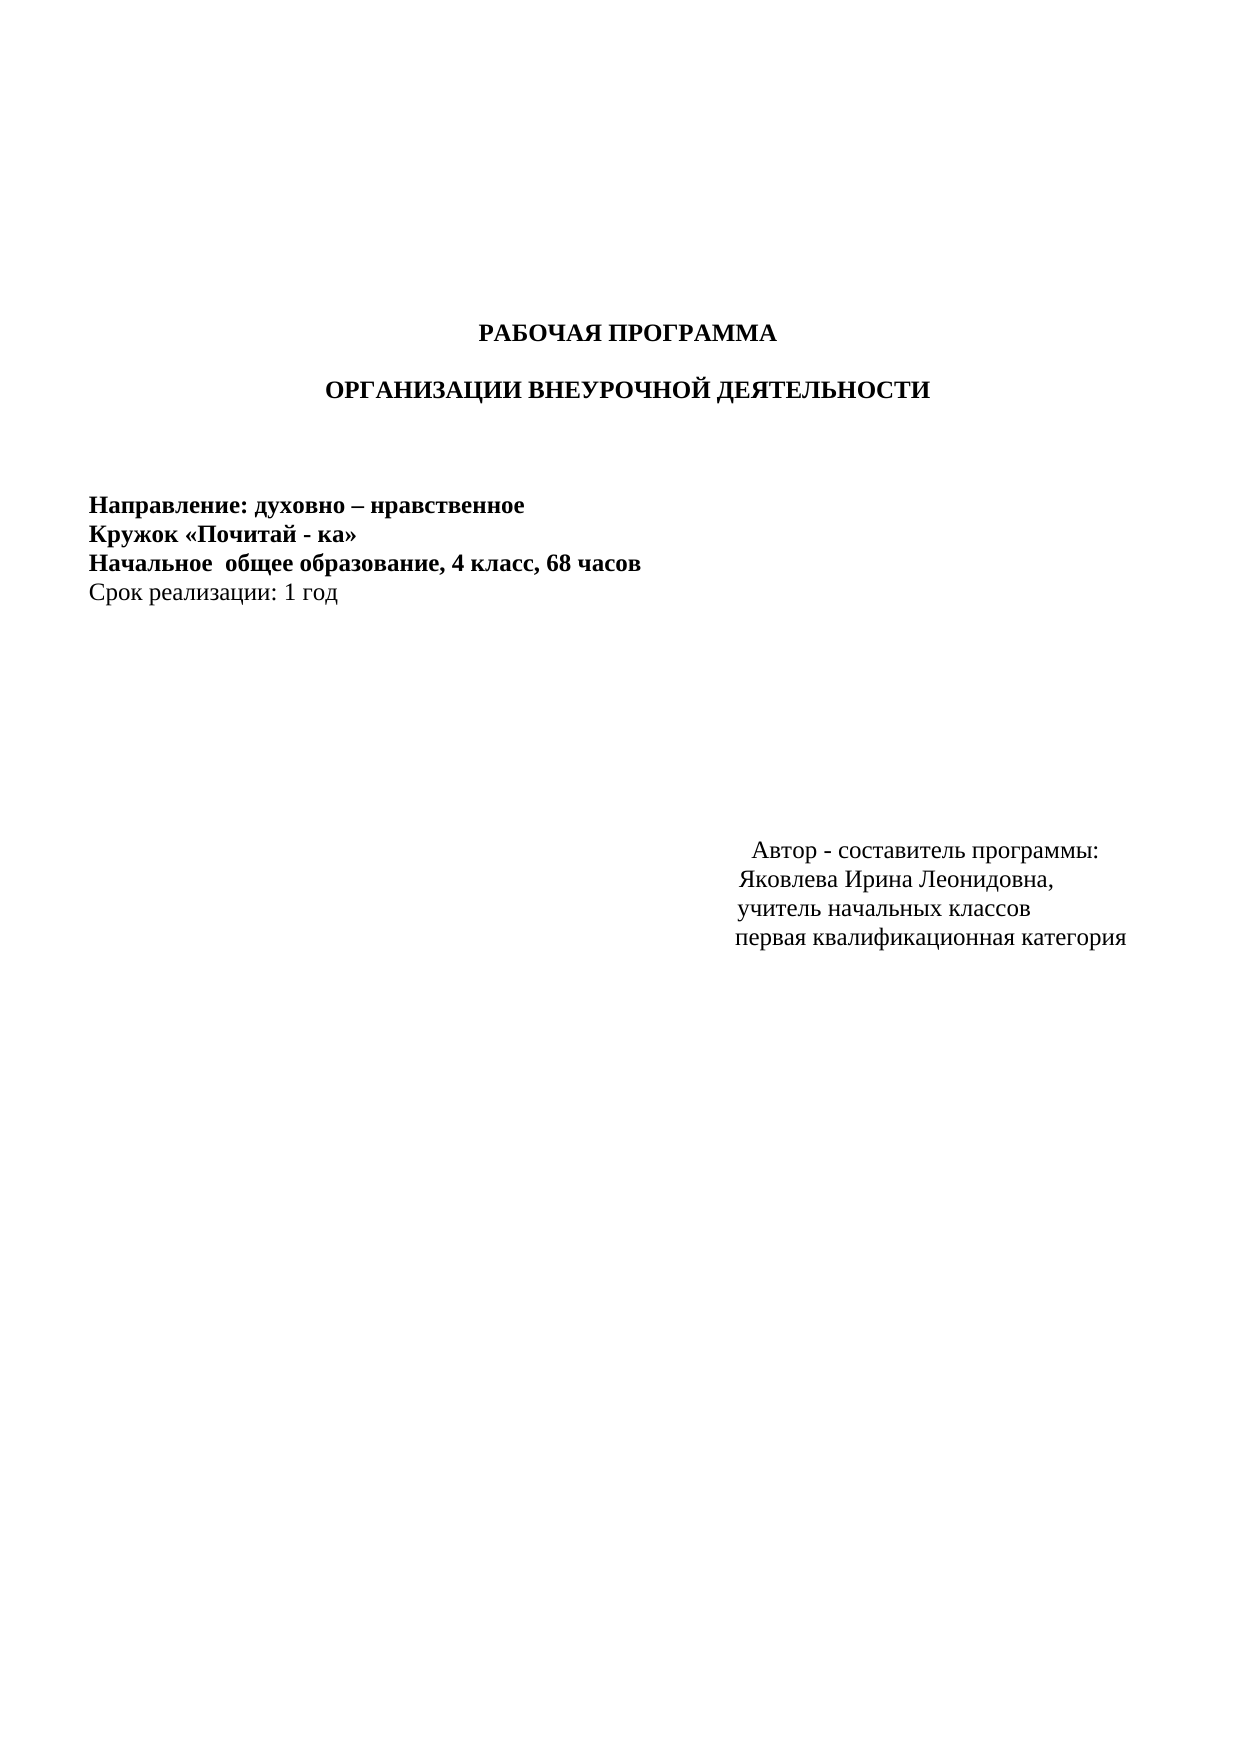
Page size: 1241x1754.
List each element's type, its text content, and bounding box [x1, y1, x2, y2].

text Направление: духовно – нравственное [89, 490, 1167, 519]
text Начальное общее образование, 4 класс, 68 часов [89, 548, 1167, 577]
text Кружок «Почитай - ка» [89, 519, 1167, 548]
text учитель начальных классов [89, 893, 1167, 922]
text Срок реализации: 1 год [89, 577, 1167, 605]
text ОРГАНИЗАЦИИ ВНЕУРОЧНОЙ ДЕЯТЕЛЬНОСТИ [89, 375, 1167, 404]
text первая квалификационная категория [89, 922, 1167, 950]
text Автор - составитель программы: [89, 835, 1167, 864]
text РАБОЧАЯ ПРОГРАММА [89, 318, 1167, 347]
text Яковлева Ирина Леонидовна, [89, 864, 1167, 893]
